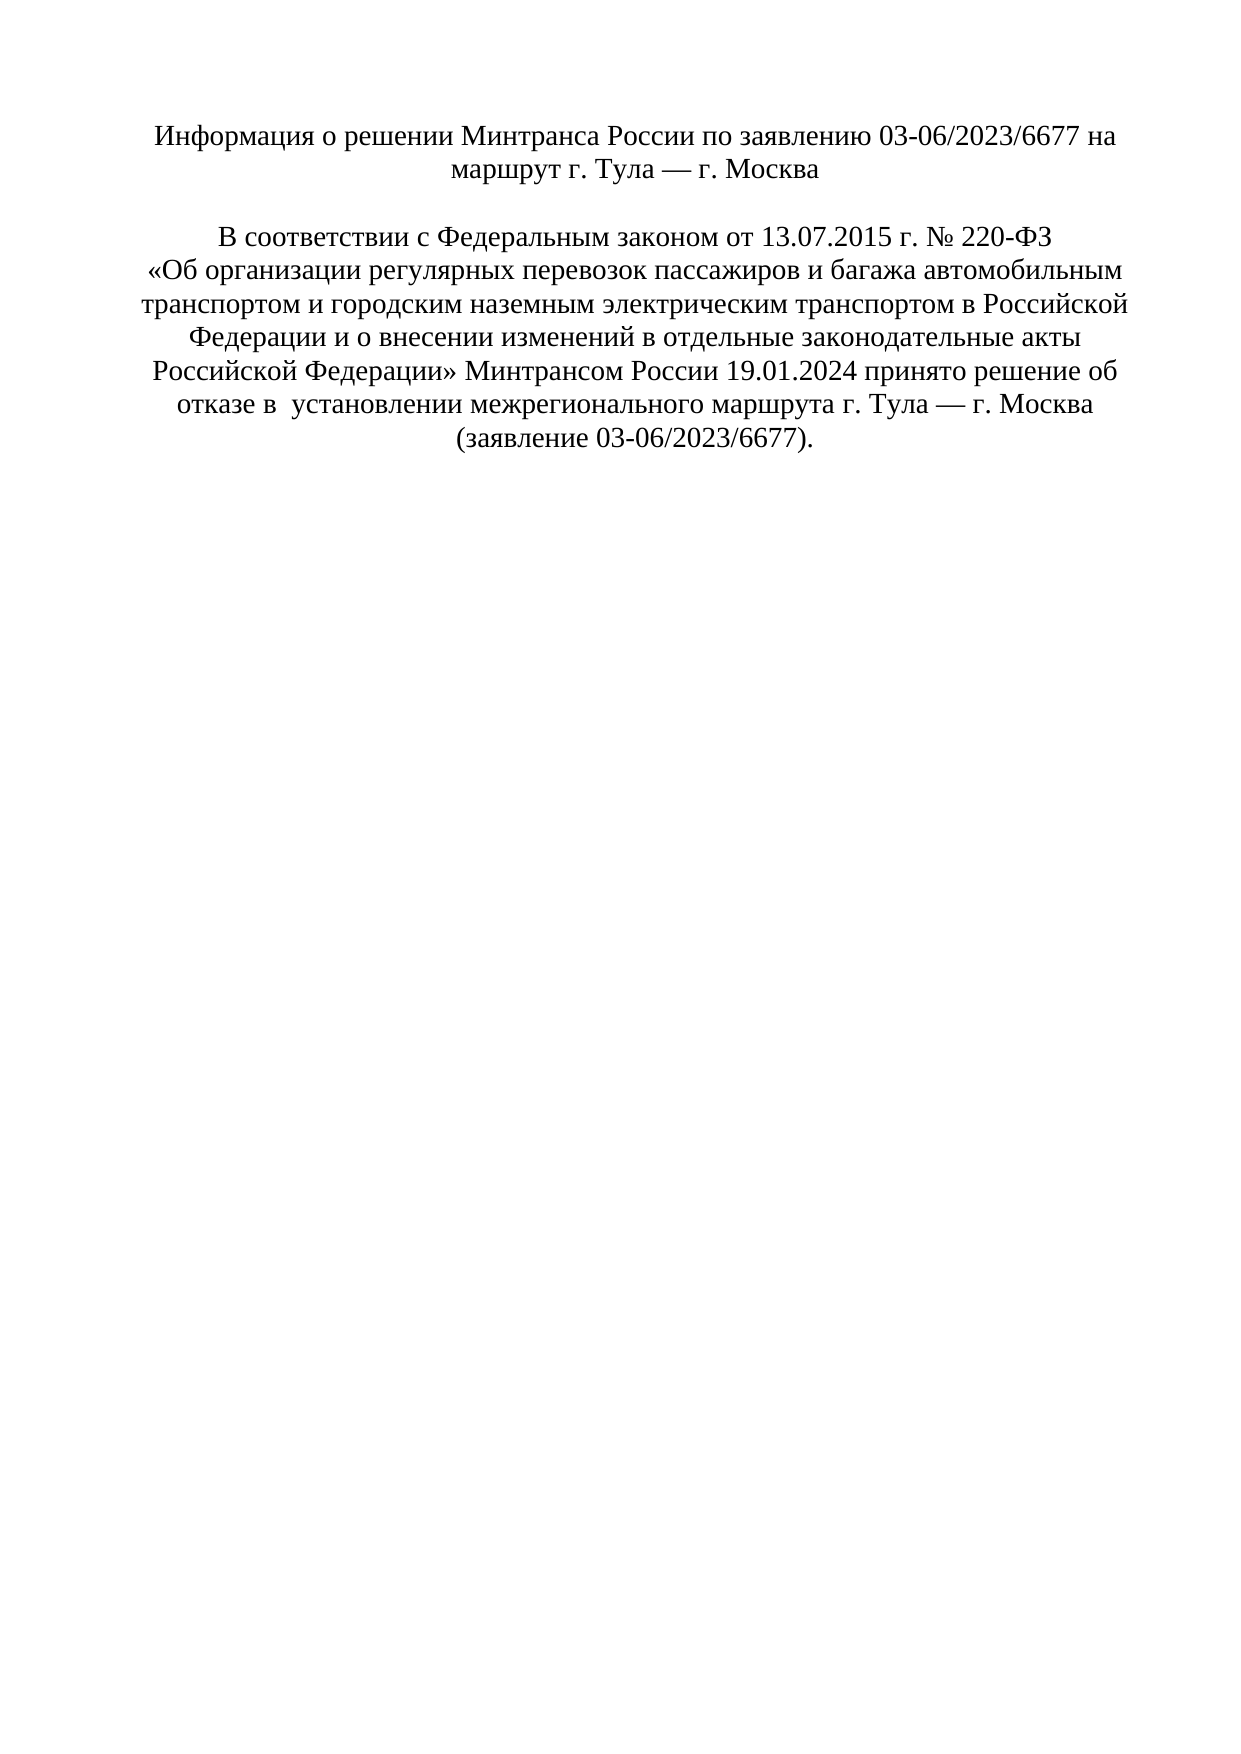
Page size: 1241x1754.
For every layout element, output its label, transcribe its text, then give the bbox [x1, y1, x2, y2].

text Информация о решении Минтранса России по заявлению 03-06/2023/6677 на маршрут г. Тула — г. Москва [118, 118, 1152, 185]
text В соответствии с Федеральным законом от 13.07.2015 г. № 220-ФЗ «Об организации регулярных перевозок пассажиров и багажа автомобильным транспортом и городским наземным электрическим транспортом в Российской Федерации и о внесении изменений в отдельные законодательные акты Российской Федерации» Минтрансом России 19.01.2024 принято решение об отказе в установлении межрегионального маршрута г. Тула — г. Москва (заявление 03-06/2023/6677). [118, 219, 1152, 453]
